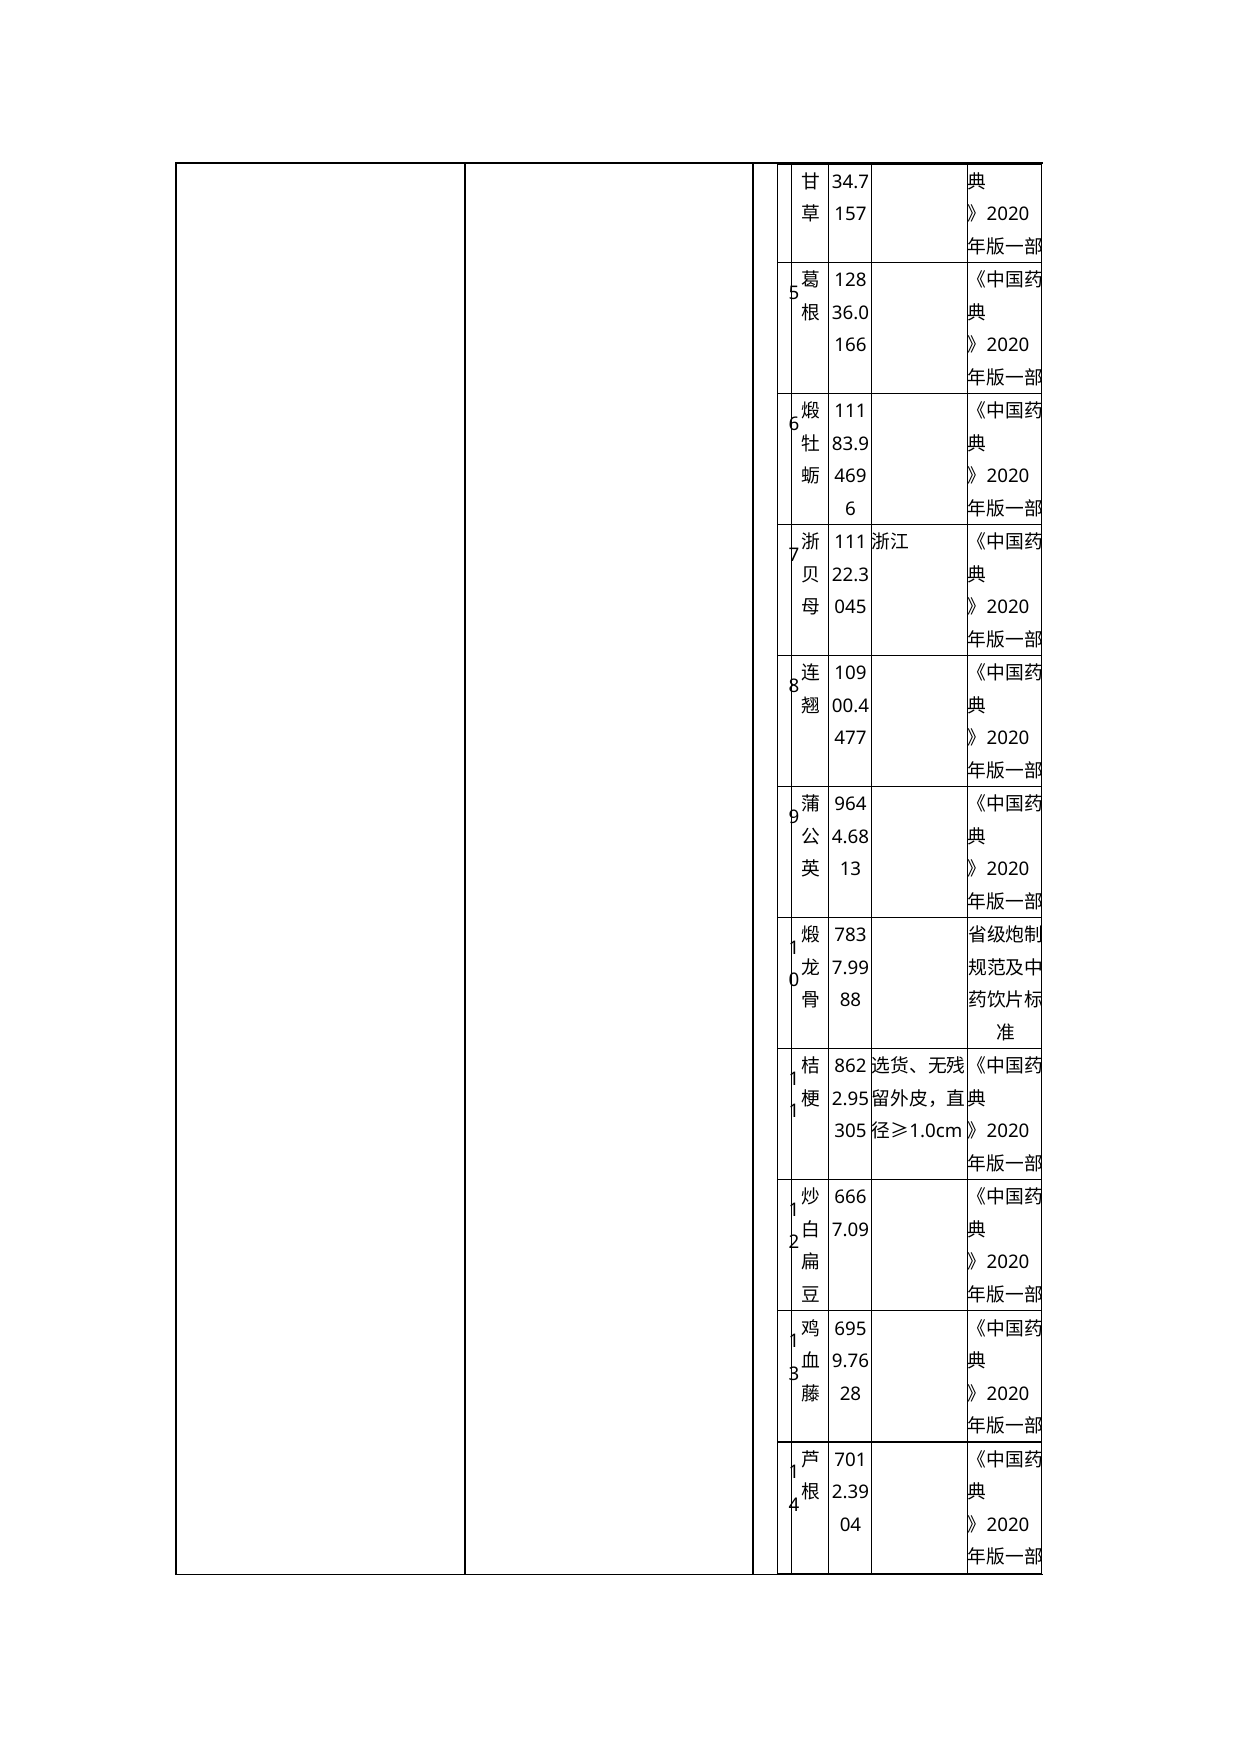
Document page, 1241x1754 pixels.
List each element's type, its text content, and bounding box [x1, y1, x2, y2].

table_cell [792, 394, 828, 524]
table_cell [792, 1443, 828, 1573]
table_cell [829, 1049, 871, 1179]
table_cell [792, 656, 828, 786]
table_cell [792, 918, 828, 1048]
table_cell [829, 1180, 871, 1310]
table_cell [778, 263, 791, 393]
table_cell [778, 1443, 791, 1573]
table_cell [872, 165, 967, 262]
table_cell [968, 525, 1041, 655]
table_cell [829, 918, 871, 1048]
table_cell [968, 1180, 1041, 1310]
table_cell [792, 787, 828, 917]
table_cell [829, 656, 871, 786]
table_cell [968, 394, 1041, 524]
table_cell [778, 1311, 791, 1441]
table_cell [778, 1049, 791, 1179]
table_cell [829, 165, 871, 262]
table_cell [968, 503, 977, 511]
table_cell [968, 1443, 1041, 1573]
table_cell [872, 918, 967, 1048]
table_cell [872, 525, 967, 655]
table_cell [778, 656, 791, 786]
table_cell [792, 263, 828, 393]
table_cell [778, 1180, 791, 1310]
table_cell [968, 263, 1041, 393]
table_cell [829, 394, 871, 524]
table_cell [778, 525, 791, 655]
table_cell [792, 1180, 828, 1310]
table_cell [968, 787, 1041, 917]
table_cell [778, 394, 791, 524]
table_cell [829, 1443, 871, 1573]
table_cell [968, 765, 977, 773]
table_cell [829, 1311, 871, 1441]
table_cell [968, 1311, 1041, 1441]
table_cell [778, 165, 791, 262]
table_cell 1 [466, 164, 752, 1573]
table_cell [968, 165, 1041, 262]
table_cell [968, 1049, 1041, 1179]
table_cell [872, 1311, 967, 1441]
table_cell [968, 241, 977, 249]
table_cell [968, 918, 1041, 1048]
table_cell [968, 372, 977, 380]
table_cell [829, 787, 871, 917]
table_cell [872, 263, 967, 393]
table_cell [177, 164, 464, 1573]
table_cell [872, 1049, 967, 1179]
table_cell [872, 1443, 967, 1573]
table_cell [872, 656, 967, 786]
table_cell [968, 634, 977, 642]
table_cell [829, 263, 871, 393]
table_cell [872, 394, 967, 524]
table_cell [968, 656, 1041, 786]
table_cell [778, 918, 791, 1048]
table_cell [968, 896, 977, 904]
table_cell [778, 787, 791, 917]
table_cell [792, 525, 828, 655]
table_cell [829, 525, 871, 655]
table_cell [872, 787, 967, 917]
table_cell [754, 164, 777, 1573]
table_cell [792, 974, 796, 985]
table_cell [872, 1180, 967, 1310]
table_cell [792, 165, 828, 262]
table_cell [792, 1049, 828, 1179]
table_cell [792, 1311, 828, 1441]
